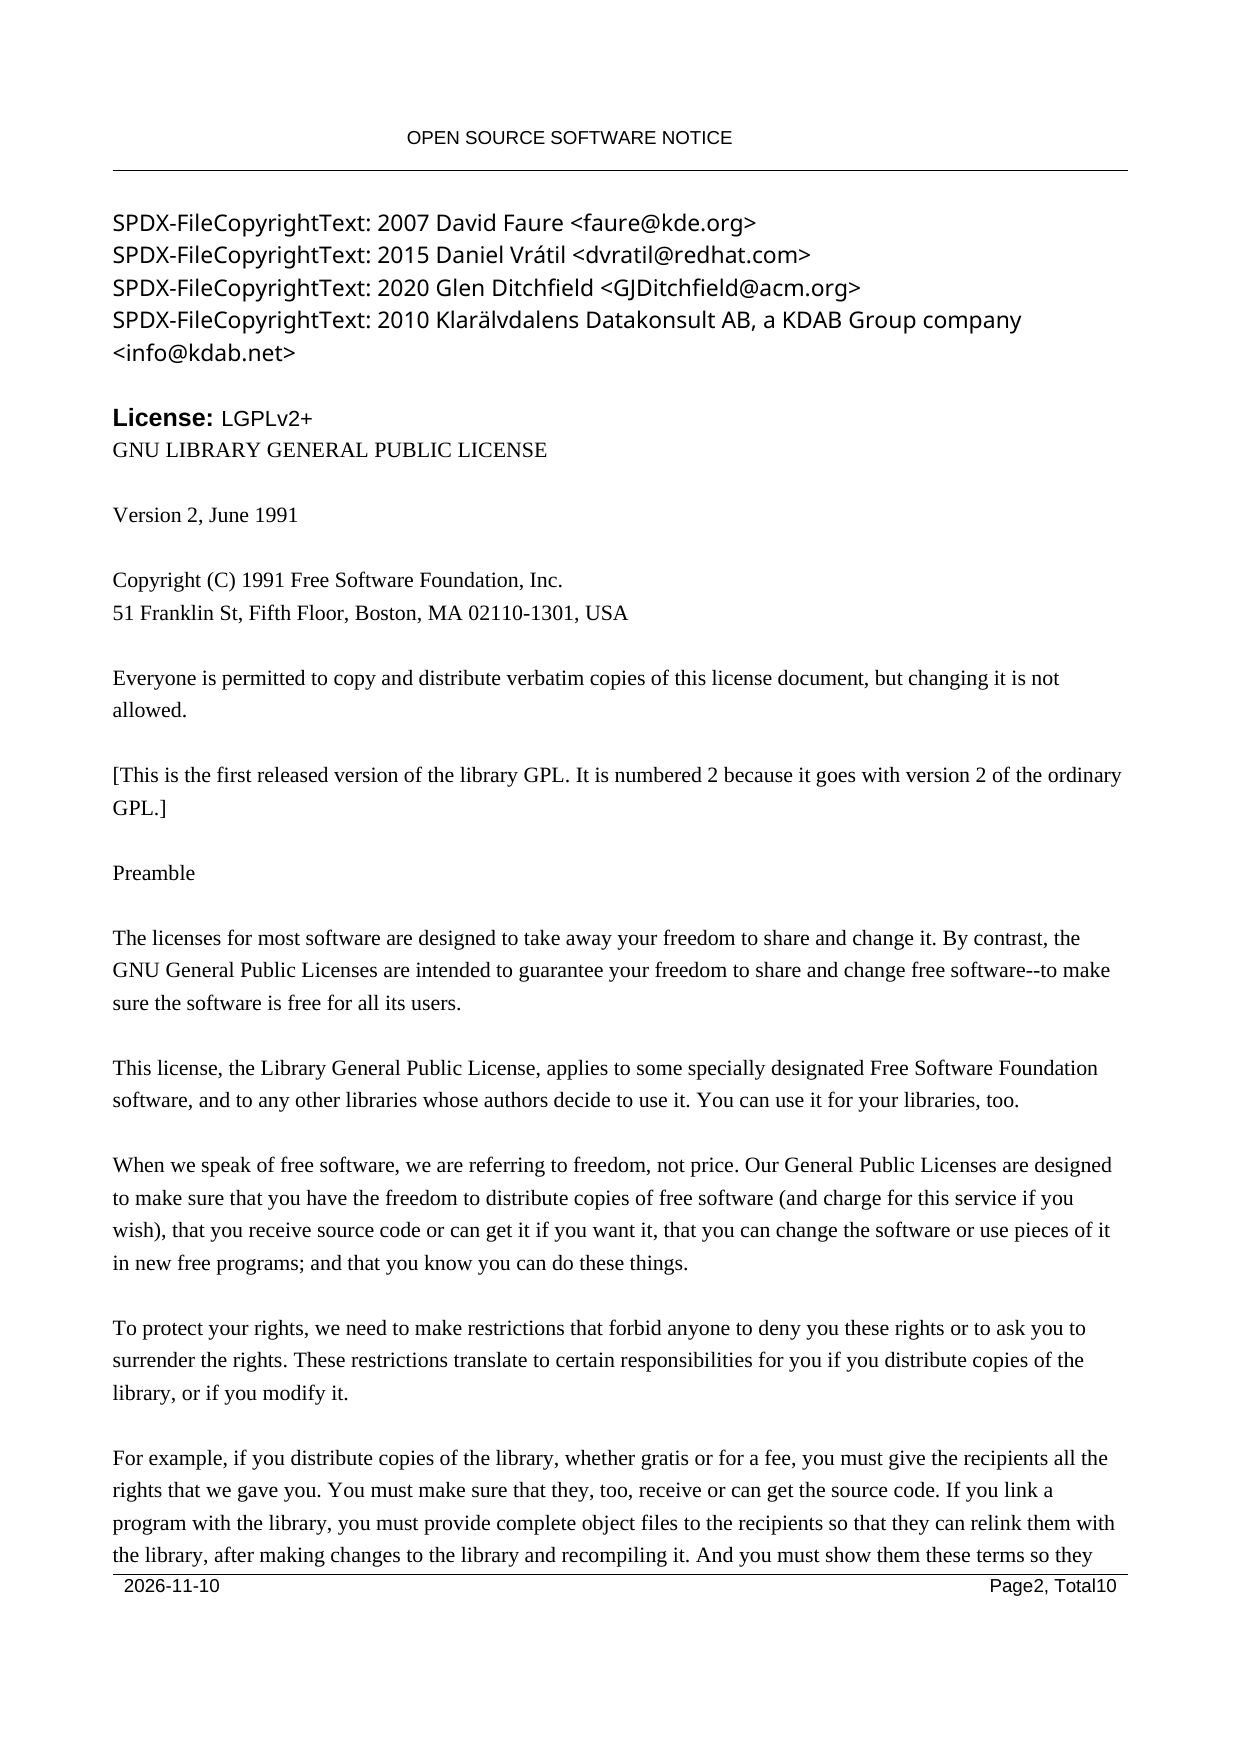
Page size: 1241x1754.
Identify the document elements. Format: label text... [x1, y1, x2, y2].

text License: LGPLv2+ [112, 401, 1128, 434]
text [112, 206, 1128, 401]
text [112, 434, 1128, 1571]
